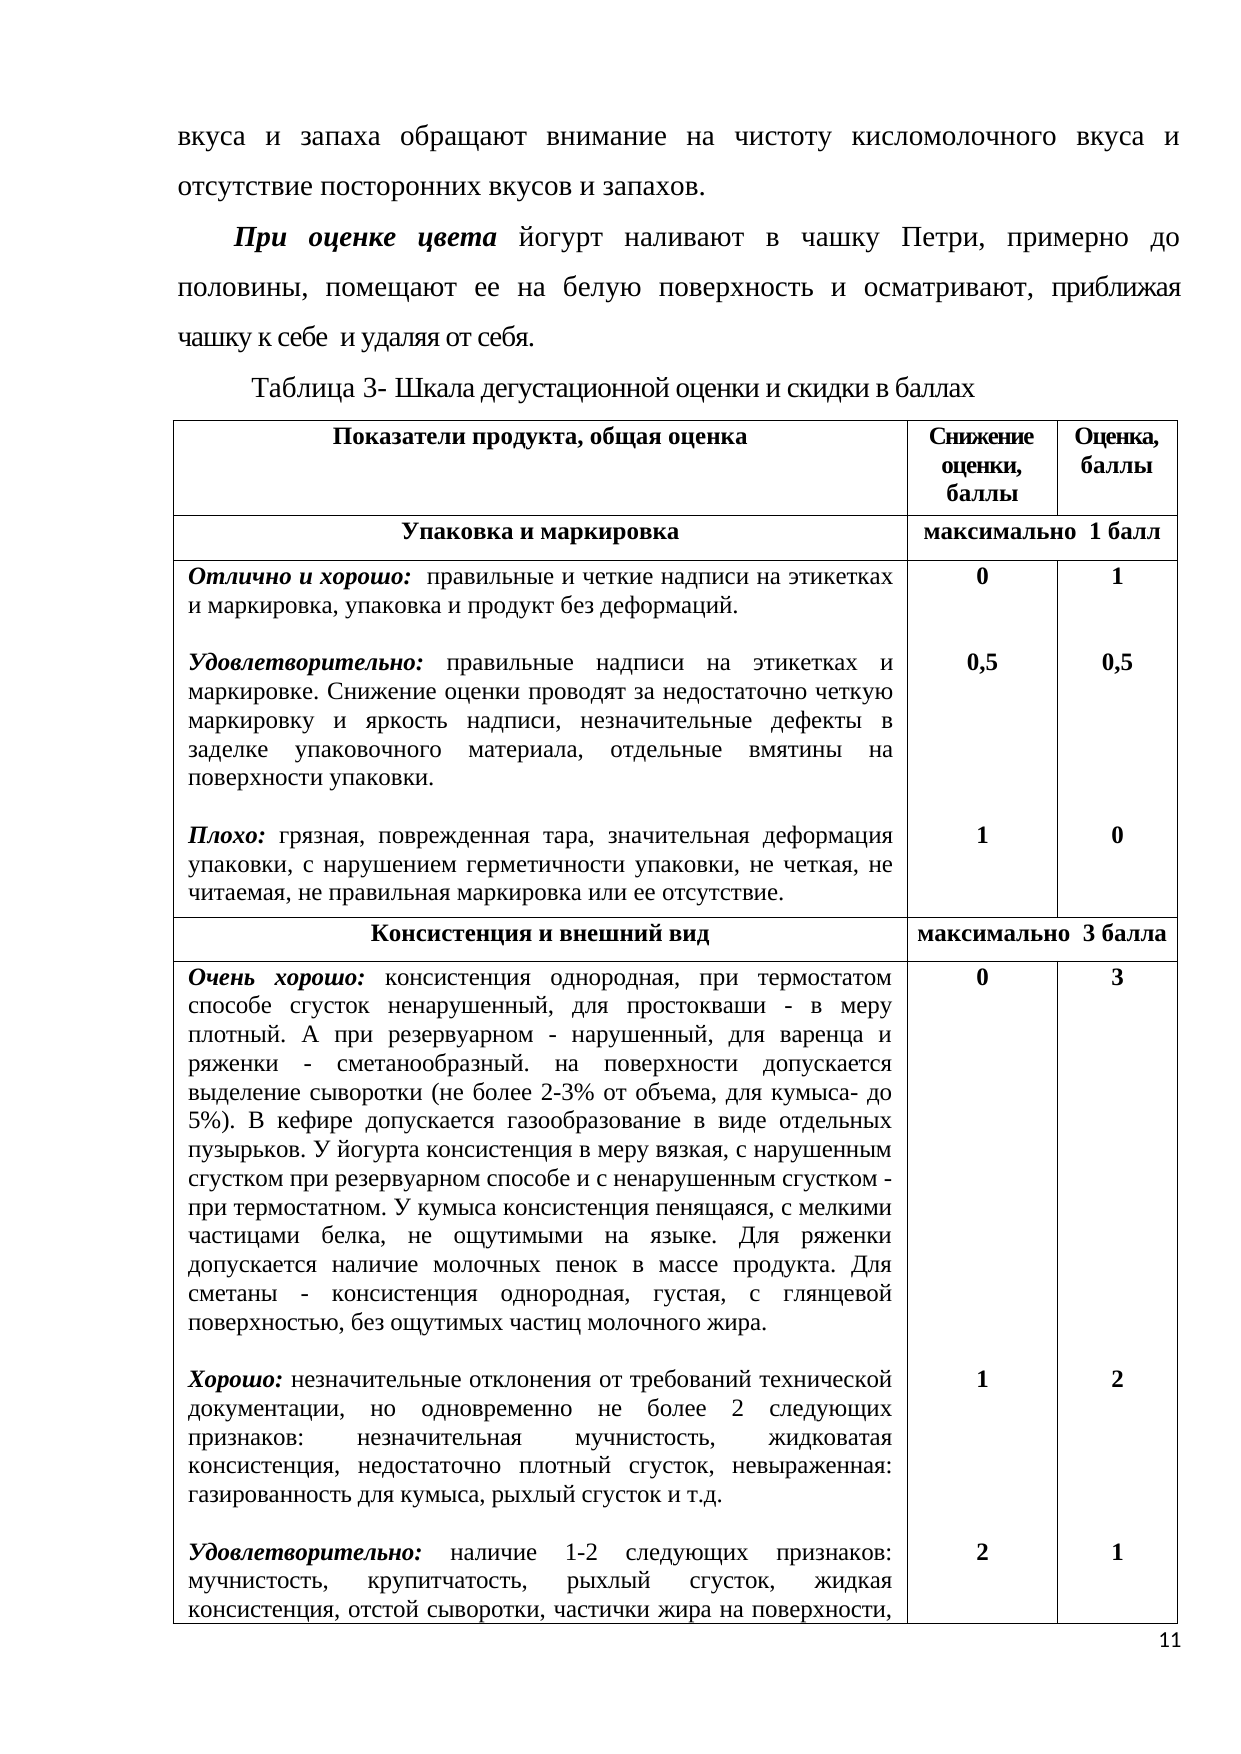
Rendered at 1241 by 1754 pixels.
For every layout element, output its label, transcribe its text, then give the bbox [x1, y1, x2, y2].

text При оценке цвета йогурт наливают в чашку Петри, примерно до половины, помещают ее на белую поверхность и осматривают, приближая чашку к себе и удаляя от себя. [177, 219, 1181, 353]
table_header Оценка, баллы [1058, 421, 1177, 515]
table_header Показатели продукта, общая оценка [174, 421, 907, 515]
table_cell 1 0,5 0 [1058, 561, 1177, 917]
table_header Снижение оценки, баллы [908, 421, 1057, 515]
table_cell Отлично и хорошо: правильные и четкие надписи на этикетках и маркировка, упаковка и продукт без деформаций. Удовлетворительно: правильные надписи на этикетках и маркировке. Снижение оценки проводят за недостаточно четкую маркировку и яркость надписи, незначительные дефекты в заделке упаковочного материала, отдельные вмятины на поверхности упаковки. Плохо: грязная, поврежденная тара, значительная деформация упаковки, с нарушением герметичности упаковки, не четкая, не читаемая, не правильная маркировка или ее отсутствие. [174, 561, 907, 917]
table_cell максимально 3 балла [908, 918, 1177, 961]
table_cell максимально 1 балл [908, 516, 1177, 560]
table_cell Упаковка и маркировка [174, 516, 907, 560]
table_cell Консистенция и внешний вид [174, 918, 907, 961]
table_cell 0 0,5 1 [908, 561, 1057, 917]
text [177, 118, 1181, 202]
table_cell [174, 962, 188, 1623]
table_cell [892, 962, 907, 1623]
text Таблица 3- Шкала дегустационной оценки и скидки в баллах [177, 370, 1181, 403]
